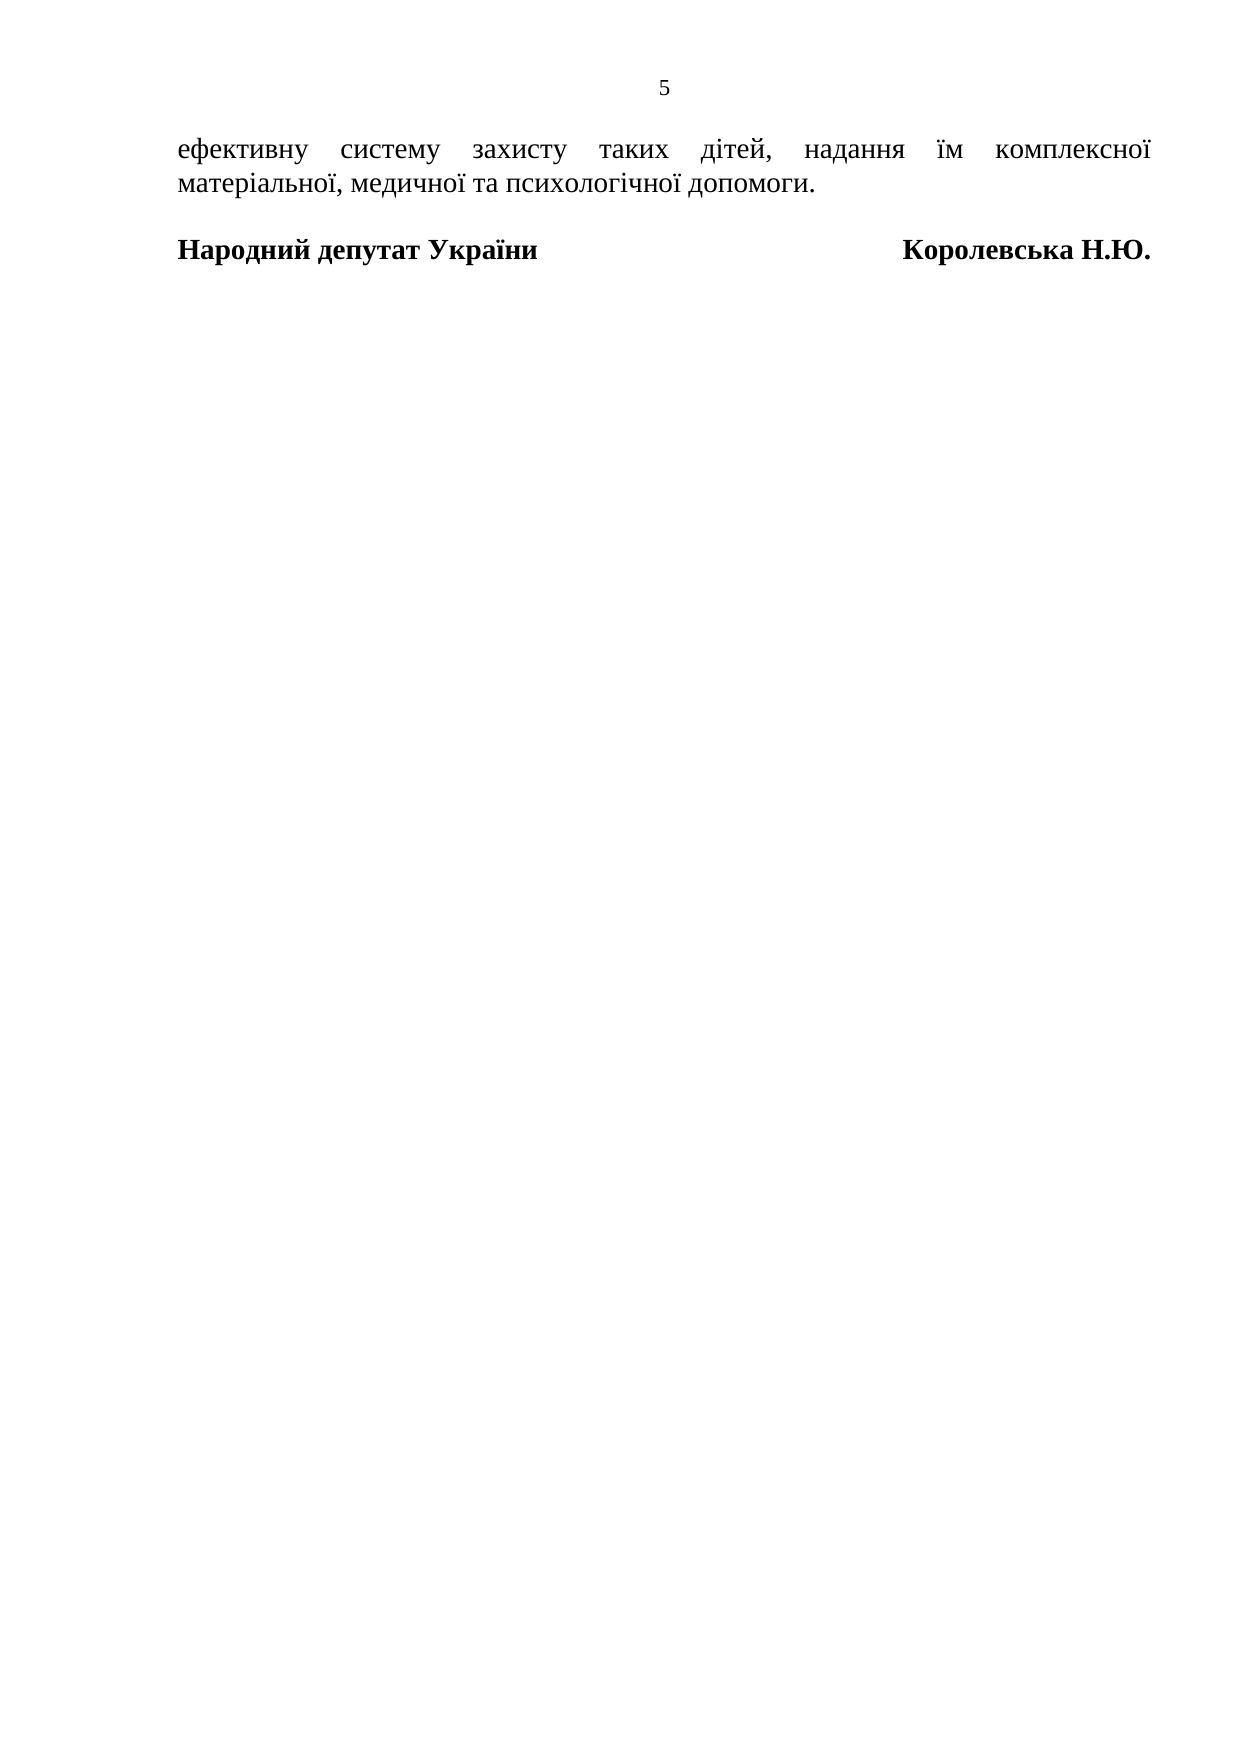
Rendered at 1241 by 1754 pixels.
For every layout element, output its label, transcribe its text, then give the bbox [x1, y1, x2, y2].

text Народний депутат України Королевська Н.Ю. [177, 232, 1152, 266]
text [177, 131, 1152, 198]
